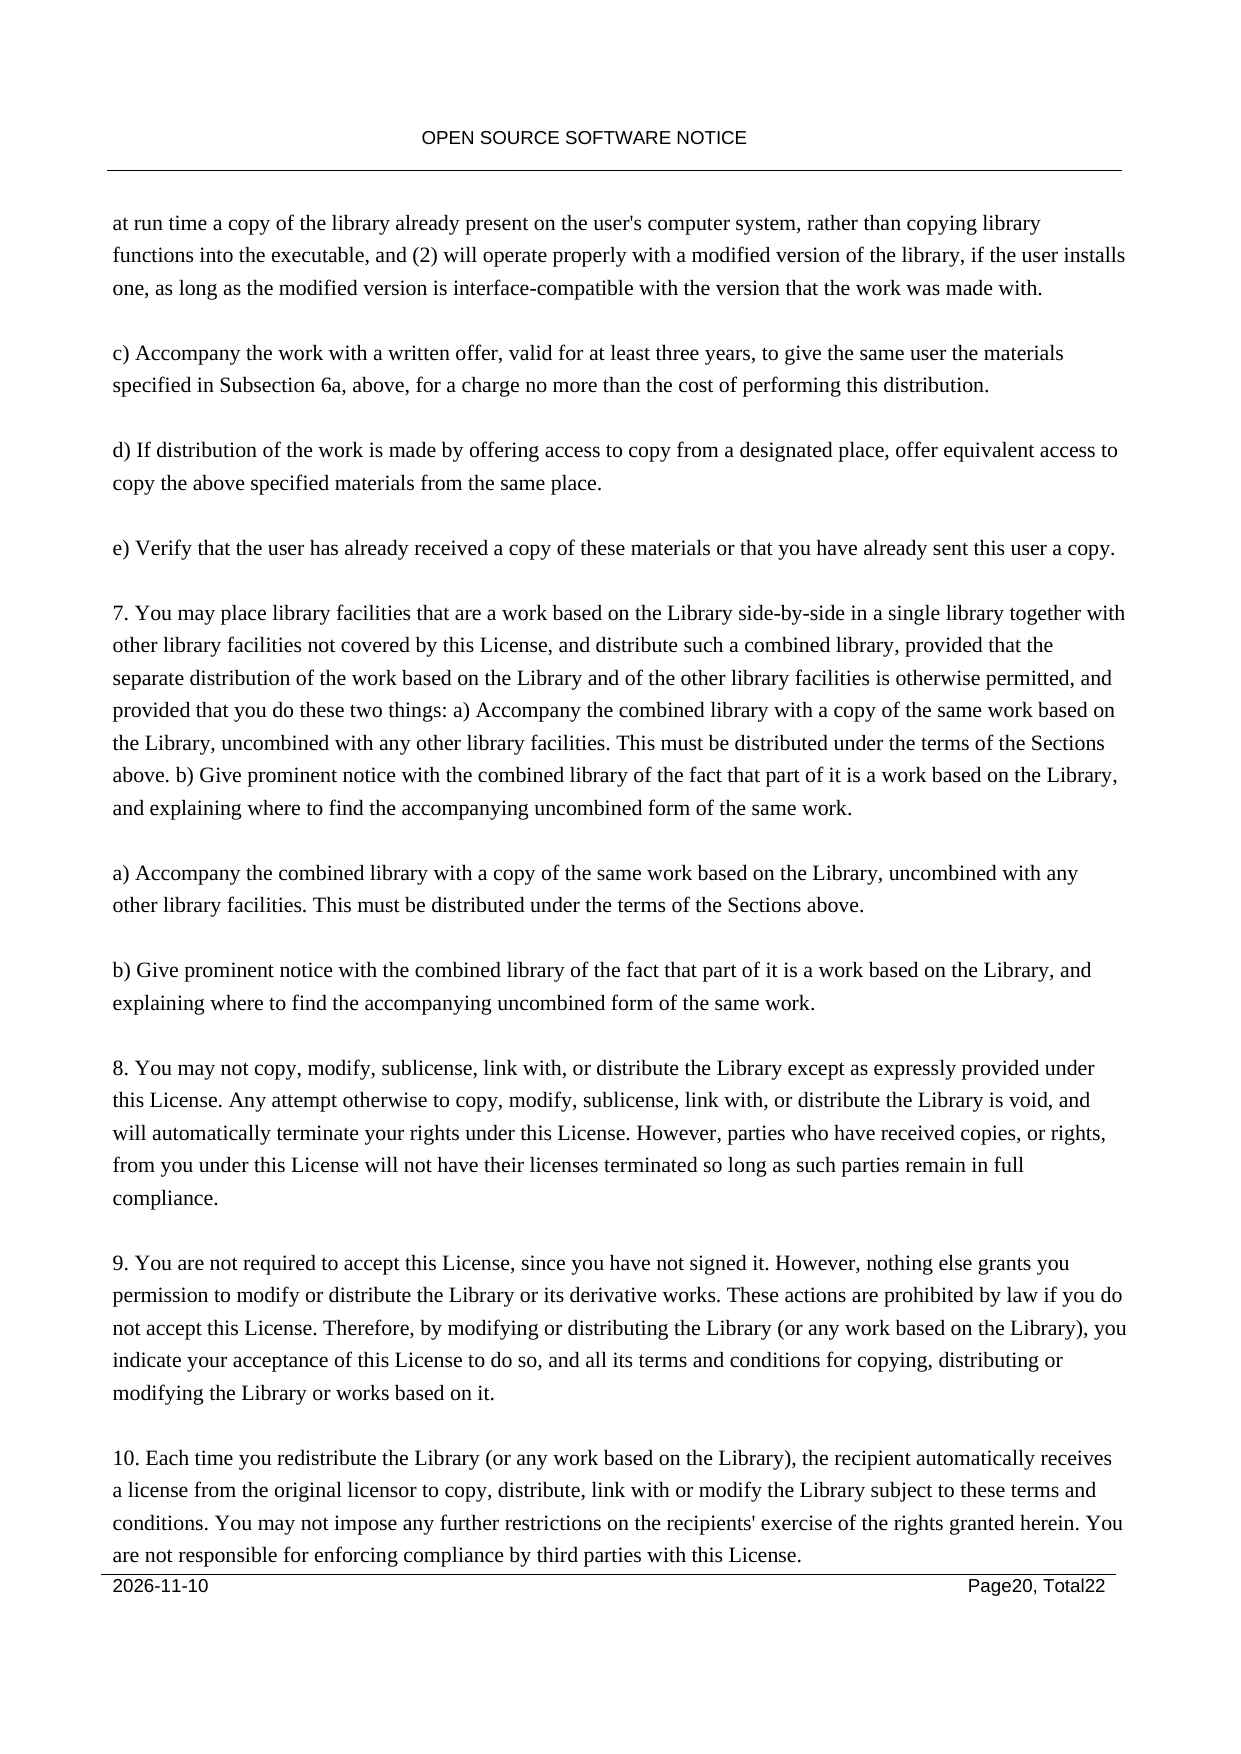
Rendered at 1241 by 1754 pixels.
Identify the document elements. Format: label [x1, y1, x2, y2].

text [112, 206, 1128, 1571]
